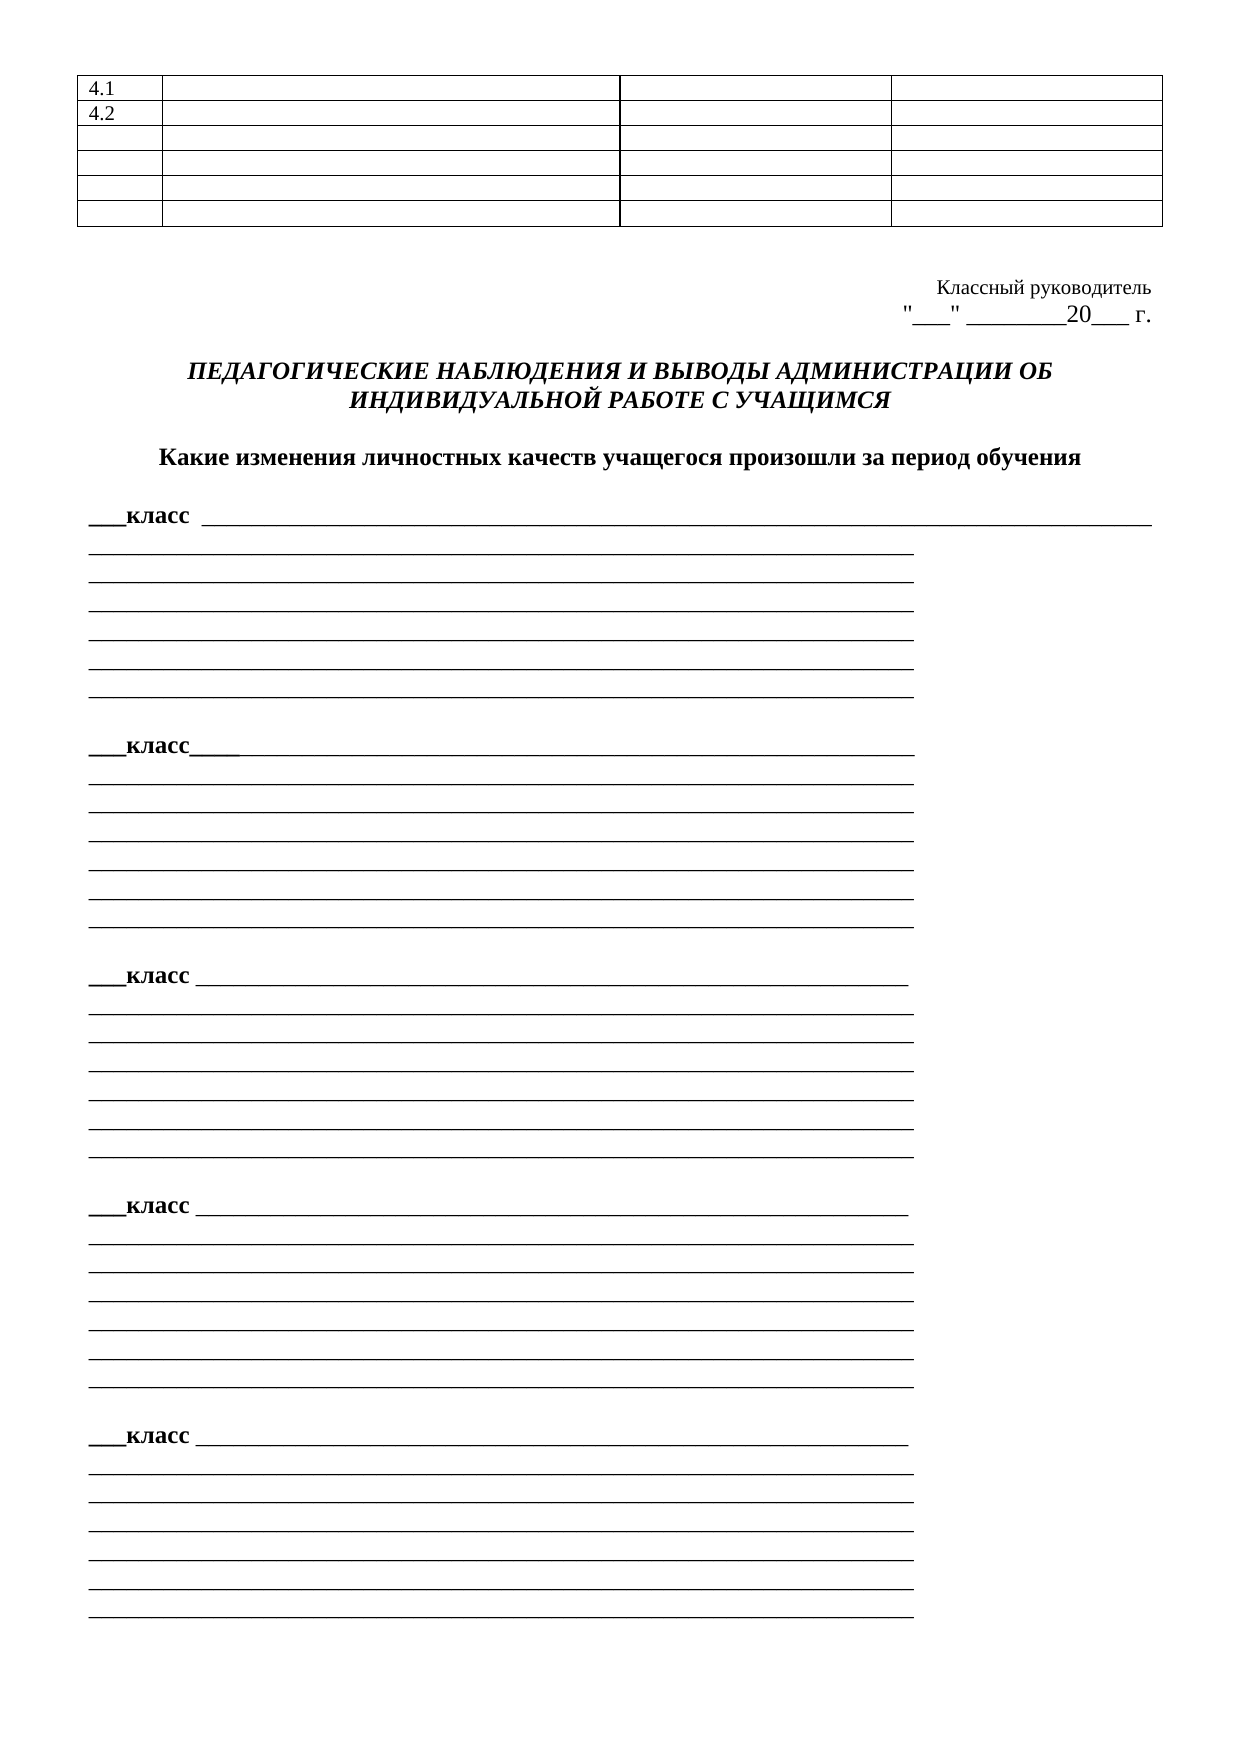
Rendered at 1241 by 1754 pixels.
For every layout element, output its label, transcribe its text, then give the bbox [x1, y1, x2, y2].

table_cell [892, 101, 1162, 125]
table_cell [163, 101, 619, 125]
text ___класс__________________________________________________________ __________________________________________________________________ __________________________________________________________________ __________________________________________________________________ __________________________________________________________________ __________________________________________________________________ __________________________________________________________________ [89, 730, 1152, 931]
table_cell [163, 126, 619, 150]
table_cell [163, 76, 619, 100]
table_cell [892, 126, 1162, 150]
text ___класс _________________________________________________________ __________________________________________________________________ __________________________________________________________________ __________________________________________________________________ __________________________________________________________________ __________________________________________________________________ __________________________________________________________________ [89, 1420, 1152, 1621]
table_cell 4.1 [78, 76, 162, 100]
text ___класс _________________________________________________________ __________________________________________________________________ __________________________________________________________________ __________________________________________________________________ __________________________________________________________________ __________________________________________________________________ __________________________________________________________________ [89, 1190, 1152, 1391]
table_cell [621, 101, 891, 125]
table_cell [892, 201, 1162, 226]
text "___" ________20___ г. [89, 299, 1152, 327]
table_cell [78, 151, 162, 175]
table_cell [163, 176, 619, 200]
table_cell [78, 126, 162, 150]
table_cell [621, 151, 891, 175]
table_cell [892, 176, 1162, 200]
text ___класс ____________________________________________________________________________ __________________________________________________________________ __________________________________________________________________ __________________________________________________________________ __________________________________________________________________ __________________________________________________________________ __________________________________________________________________ [89, 500, 1152, 701]
table_cell [78, 176, 162, 200]
table_cell [78, 201, 162, 226]
table_cell [621, 126, 891, 150]
text Какие изменения личностных качеств учащегося произошли за период обучения [89, 442, 1152, 471]
table_cell [892, 151, 1162, 175]
table_cell [621, 176, 891, 200]
text ПЕДАГОГИЧЕСКИЕ НАБЛЮДЕНИЯ И ВЫВОДЫ АДМИНИСТРАЦИИ ОБ ИНДИВИДУАЛЬНОЙ РАБОТЕ С УЧАЩИМСЯ [89, 356, 1152, 414]
text ___класс _________________________________________________________ __________________________________________________________________ __________________________________________________________________ __________________________________________________________________ __________________________________________________________________ __________________________________________________________________ __________________________________________________________________ [89, 960, 1152, 1161]
table_cell [163, 201, 619, 226]
table_cell 4.2 [78, 101, 162, 125]
table_cell [621, 76, 891, 100]
text Классный руководитель [89, 275, 1152, 299]
table_cell [892, 76, 1162, 100]
table_cell [621, 201, 891, 226]
table_cell [163, 151, 619, 175]
